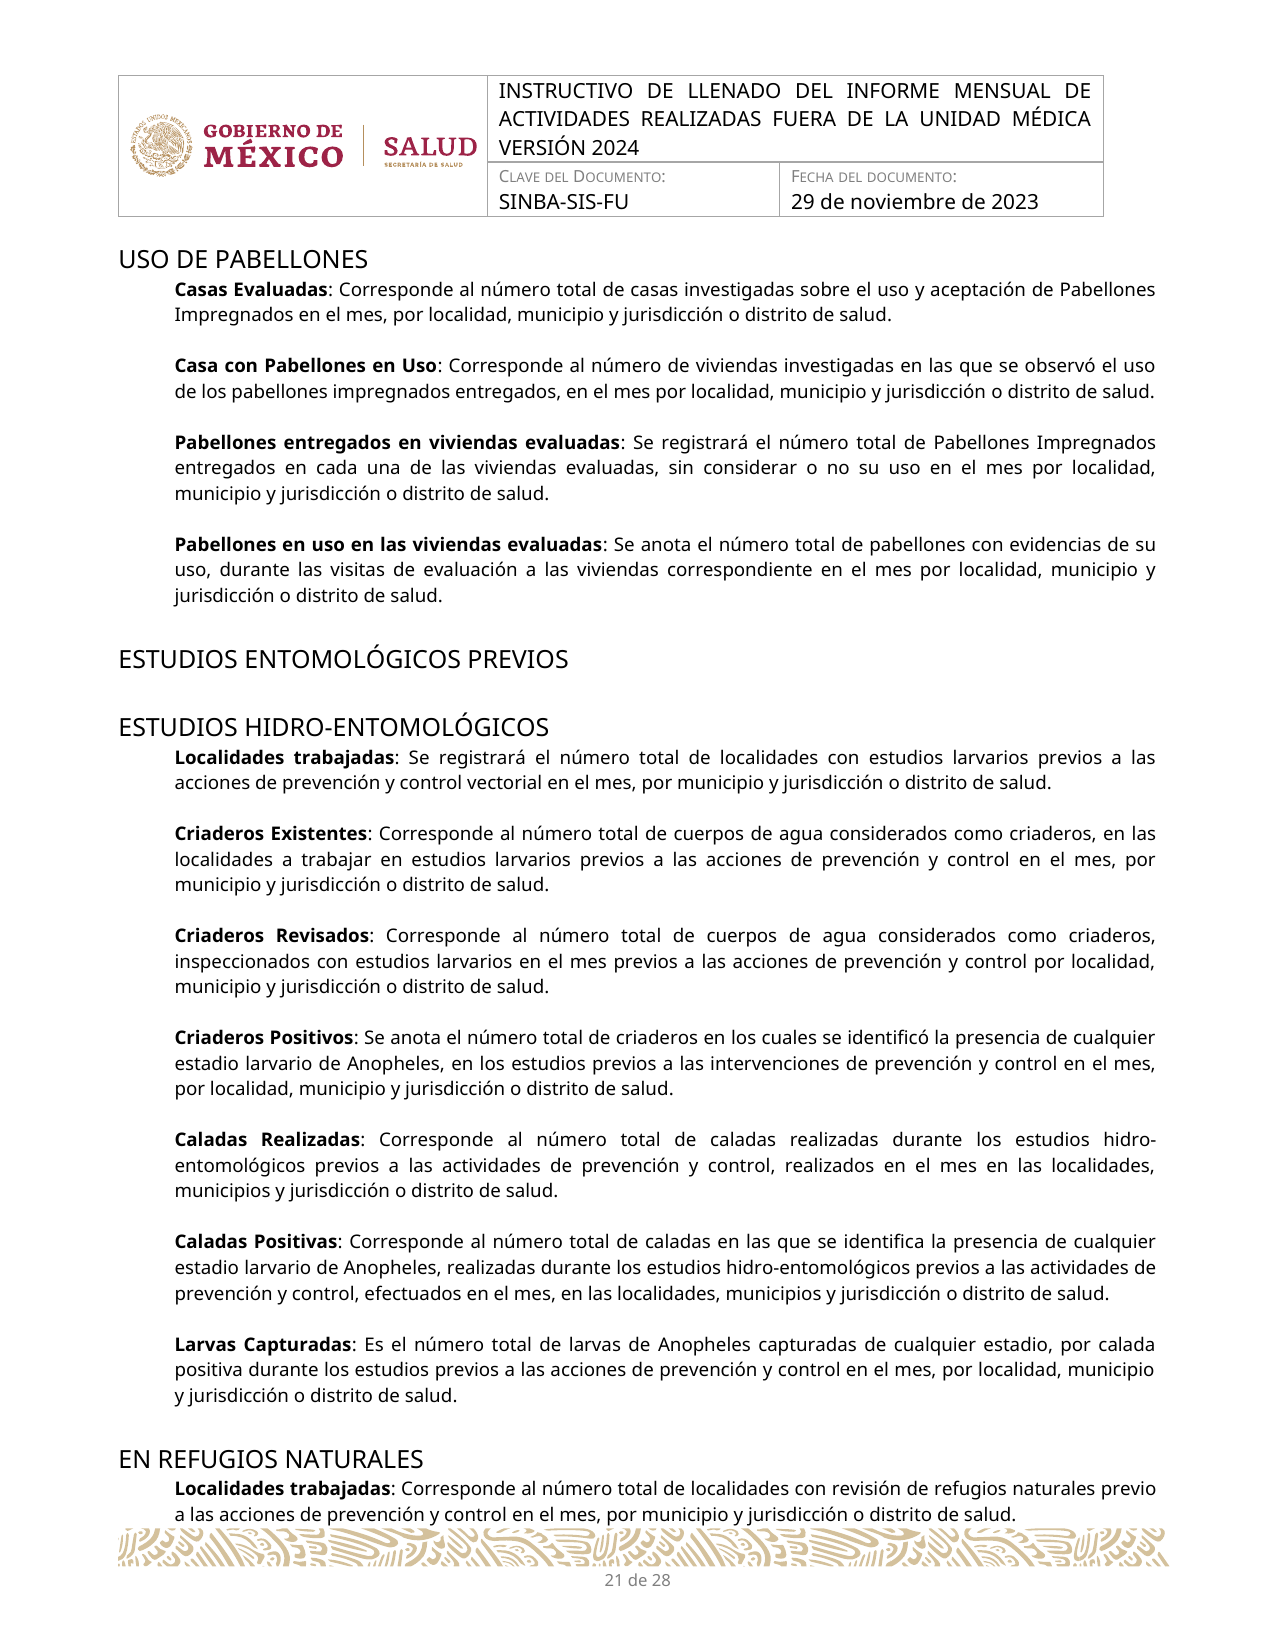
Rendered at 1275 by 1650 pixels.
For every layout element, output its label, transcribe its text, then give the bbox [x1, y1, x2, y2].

text Larvas Capturadas: Es el número total de larvas de Anopheles capturadas de cualquier estadio, por calada positiva durante los estudios previos a las acciones de prevención y control en el mes, por localidad, municipio y jurisdicción o distrito de salud. [174, 1331, 1157, 1407]
text Casas Evaluadas: Corresponde al número total de casas investigadas sobre el uso y aceptación de Pabellones Impregnados en el mes, por localidad, municipio y jurisdicción o distrito de salud. [174, 276, 1157, 327]
text Localidades trabajadas: Corresponde al número total de localidades con revisión de refugios naturales previo a las acciones de prevención y control en el mes, por municipio y jurisdicción o distrito de salud. [174, 1476, 1157, 1527]
text Criaderos Existentes: Corresponde al número total de cuerpos de agua considerados como criaderos, en las localidades a trabajar en estudios larvarios previos a las acciones de prevención y control en el mes, por municipio y jurisdicción o distrito de salud. [174, 821, 1157, 897]
text USO DE PABELLONES [118, 242, 1157, 276]
text ESTUDIOS ENTOMOLÓGICOS PREVIOS [118, 642, 1157, 676]
text Pabellones en uso en las viviendas evaluadas: Se anota el número total de pabellones con evidencias de su uso, durante las visitas de evaluación a las viviendas correspondiente en el mes por localidad, municipio y jurisdicción o distrito de salud. [174, 531, 1157, 608]
text Casa con Pabellones en Uso: Corresponde al número de viviendas investigadas en las que se observó el uso de los pabellones impregnados entregados, en el mes por localidad, municipio y jurisdicción o distrito de salud. [174, 352, 1157, 403]
text EN REFUGIOS NATURALES [118, 1442, 1157, 1476]
text Caladas Positivas: Corresponde al número total de caladas en las que se identifica la presencia de cualquier estadio larvario de Anopheles, realizadas durante los estudios hidro-entomológicos previos a las actividades de prevención y control, efectuados en el mes, en las localidades, municipios y jurisdicción o distrito de salud. [174, 1229, 1157, 1305]
text Criaderos Positivos: Se anota el número total de criaderos en los cuales se identificó la presencia de cualquier estadio larvario de Anopheles, en los estudios previos a las intervenciones de prevención y control en el mes, por localidad, municipio y jurisdicción o distrito de salud. [174, 1025, 1157, 1101]
text Caladas Realizadas: Corresponde al número total de caladas realizadas durante los estudios hidro-entomológicos previos a las actividades de prevención y control, realizados en el mes en las localidades, municipios y jurisdicción o distrito de salud. [174, 1127, 1157, 1203]
text Criaderos Revisados: Corresponde al número total de cuerpos de agua considerados como criaderos, inspeccionados con estudios larvarios en el mes previos a las acciones de prevención y control por localidad, municipio y jurisdicción o distrito de salud. [174, 923, 1157, 999]
text ESTUDIOS HIDRO-ENTOMOLÓGICOS [118, 710, 1157, 744]
text Pabellones entregados en viviendas evaluadas: Se registrará el número total de Pabellones Impregnados entregados en cada una de las viviendas evaluadas, sin considerar o no su uso en el mes por localidad, municipio y jurisdicción o distrito de salud. [174, 429, 1157, 506]
text Localidades trabajadas: Se registrará el número total de localidades con estudios larvarios previos a las acciones de prevención y control vectorial en el mes, por municipio y jurisdicción o distrito de salud. [174, 744, 1157, 795]
